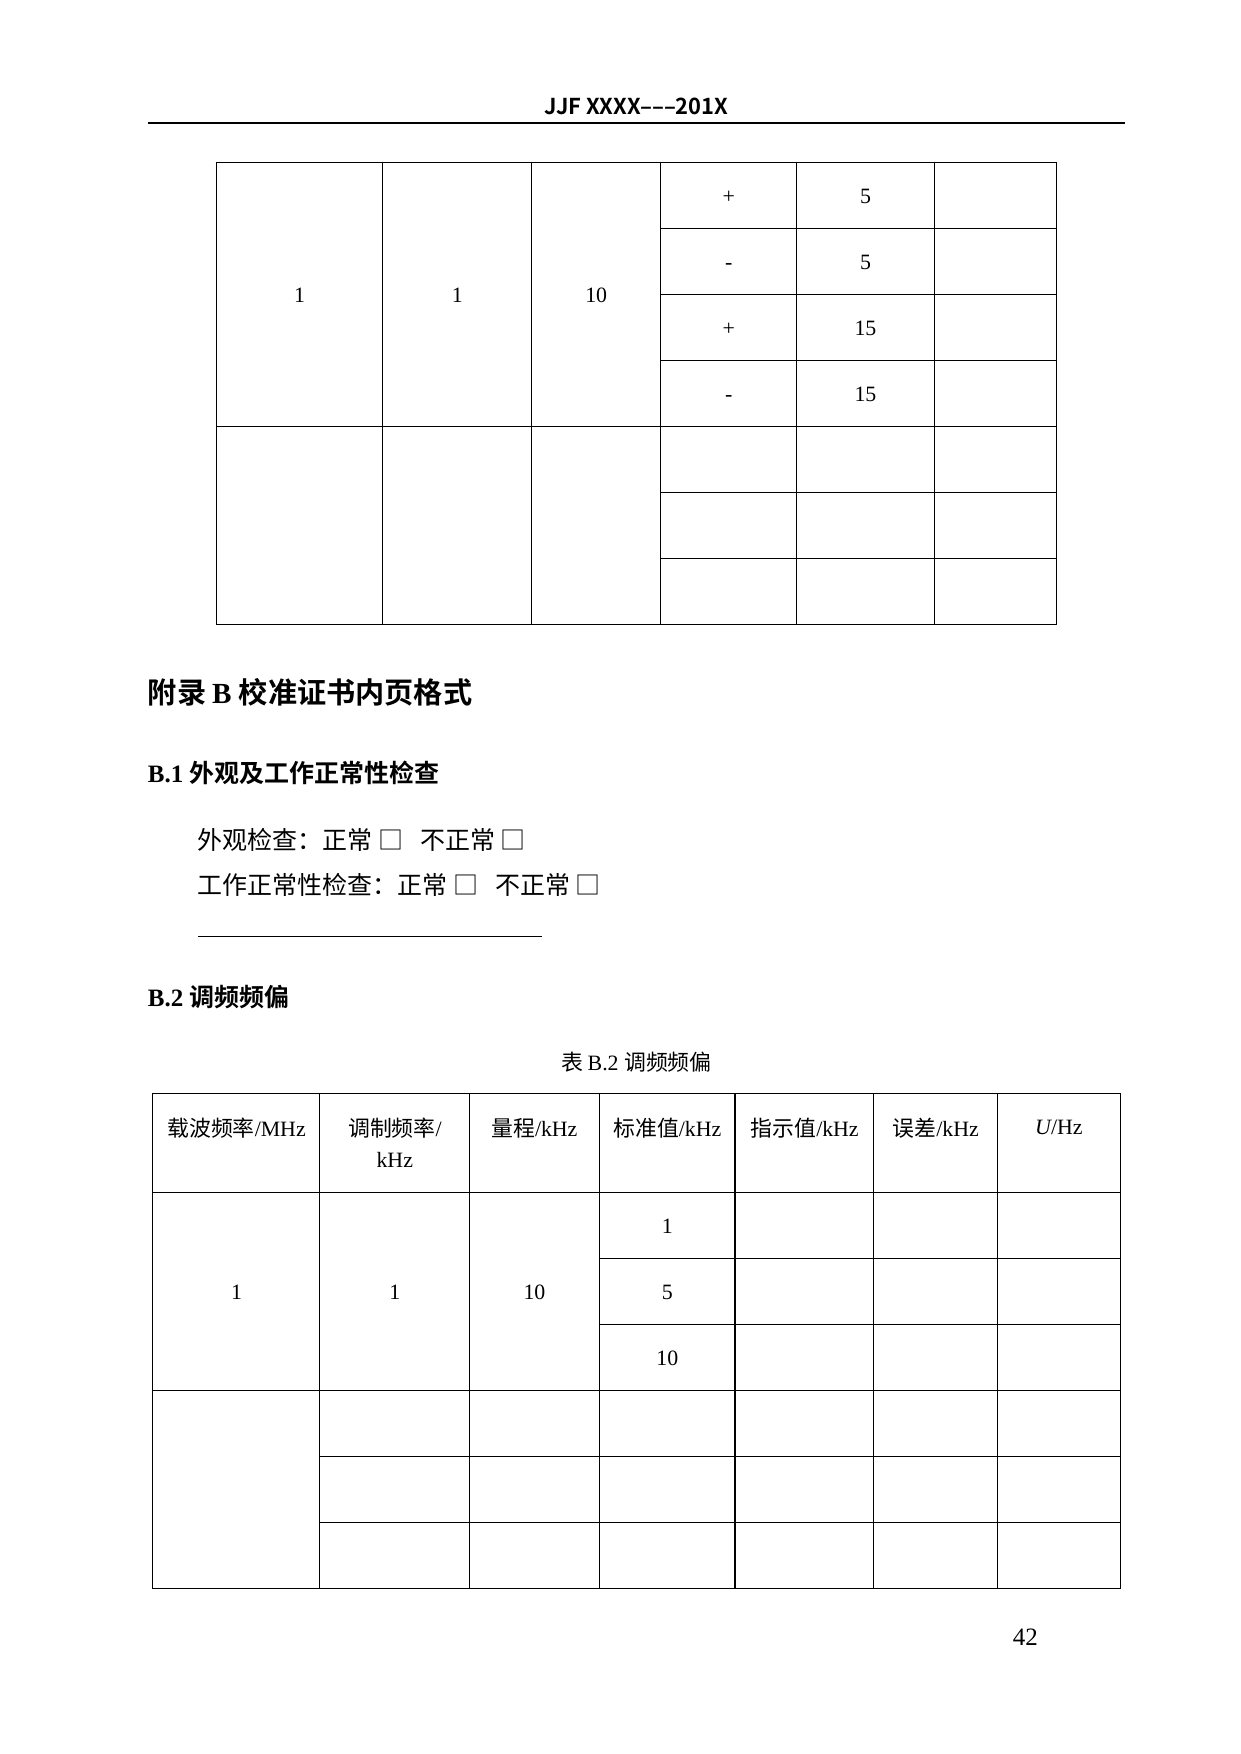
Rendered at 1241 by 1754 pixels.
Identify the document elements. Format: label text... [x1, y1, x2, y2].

table_cell + [661, 163, 796, 228]
table_cell [661, 559, 796, 624]
table_cell [998, 1457, 1120, 1522]
table_header 量程/kHz [470, 1094, 599, 1192]
table_cell [935, 361, 1056, 426]
table_cell [600, 1457, 734, 1522]
table_cell [736, 1523, 873, 1588]
table_cell [998, 1259, 1120, 1324]
table_cell [320, 1391, 469, 1456]
table_cell [998, 1325, 1120, 1390]
table_cell [600, 1391, 734, 1456]
table_cell 1 [153, 1193, 319, 1390]
table_header 标准值/kHz [600, 1094, 734, 1192]
table_cell [736, 1391, 873, 1456]
table_cell [998, 1391, 1120, 1456]
table_cell [153, 1391, 319, 1588]
table_cell [320, 1457, 469, 1522]
table_cell [470, 1523, 599, 1588]
table_cell 1 [600, 1193, 734, 1258]
table_cell [736, 1193, 873, 1258]
table_cell 5 [797, 163, 934, 228]
table_cell [736, 1325, 873, 1390]
table_cell [661, 493, 796, 558]
table_header 载波频率/MHz [153, 1094, 319, 1192]
table_cell [874, 1259, 997, 1324]
table_cell [874, 1523, 997, 1588]
table_cell [935, 427, 1056, 492]
text 表B.2 调频频偏 [148, 1044, 1125, 1077]
table_cell [935, 229, 1056, 294]
text B.2 调频频偏 [148, 963, 1125, 1028]
table_header 误差/kHz [874, 1094, 997, 1192]
table_cell [797, 493, 934, 558]
table_cell [661, 427, 796, 492]
table_cell 1 [320, 1193, 469, 1390]
table_cell 10 [532, 163, 660, 426]
table_cell 5 [600, 1259, 734, 1324]
table_header 调制频率/kHz [320, 1094, 469, 1192]
table_cell 15 [797, 361, 934, 426]
table_cell [874, 1457, 997, 1522]
table_cell [383, 427, 531, 624]
table_cell 1 [217, 163, 382, 426]
table_cell [217, 427, 382, 624]
table_cell 10 [470, 1193, 599, 1390]
table_cell [736, 1457, 873, 1522]
table_cell [320, 1523, 469, 1588]
table_cell [998, 1193, 1120, 1258]
table_cell [797, 559, 934, 624]
table_cell [935, 295, 1056, 360]
table_cell + [661, 295, 796, 360]
table_cell 10 [600, 1325, 734, 1390]
table_cell [874, 1391, 997, 1456]
table_cell [600, 1523, 734, 1588]
text B.1 外观及工作正常性检查 [148, 739, 1125, 804]
table_cell 15 [797, 295, 934, 360]
table_cell [470, 1391, 599, 1456]
table_cell [935, 163, 1056, 228]
table_cell - [661, 361, 796, 426]
table_cell [470, 1457, 599, 1522]
subtitle 附录B 校准证书内页格式 [148, 658, 1125, 723]
table_cell 5 [797, 229, 934, 294]
table_cell [874, 1325, 997, 1390]
text 外观检查：正常 □ 不正常 □ [148, 820, 1125, 857]
table_cell 1 [383, 163, 531, 426]
table_cell [874, 1193, 997, 1258]
table_cell [797, 427, 934, 492]
table_header U/Hz [998, 1094, 1120, 1192]
table_cell [935, 559, 1056, 624]
table_cell - [661, 229, 796, 294]
table_cell [532, 427, 660, 624]
table_cell [736, 1259, 873, 1324]
table_cell [998, 1523, 1120, 1588]
table_header 指示值/kHz [736, 1094, 873, 1192]
text 工作正常性检查：正常 □ 不正常 □ [148, 866, 1125, 902]
table_cell [935, 493, 1056, 558]
